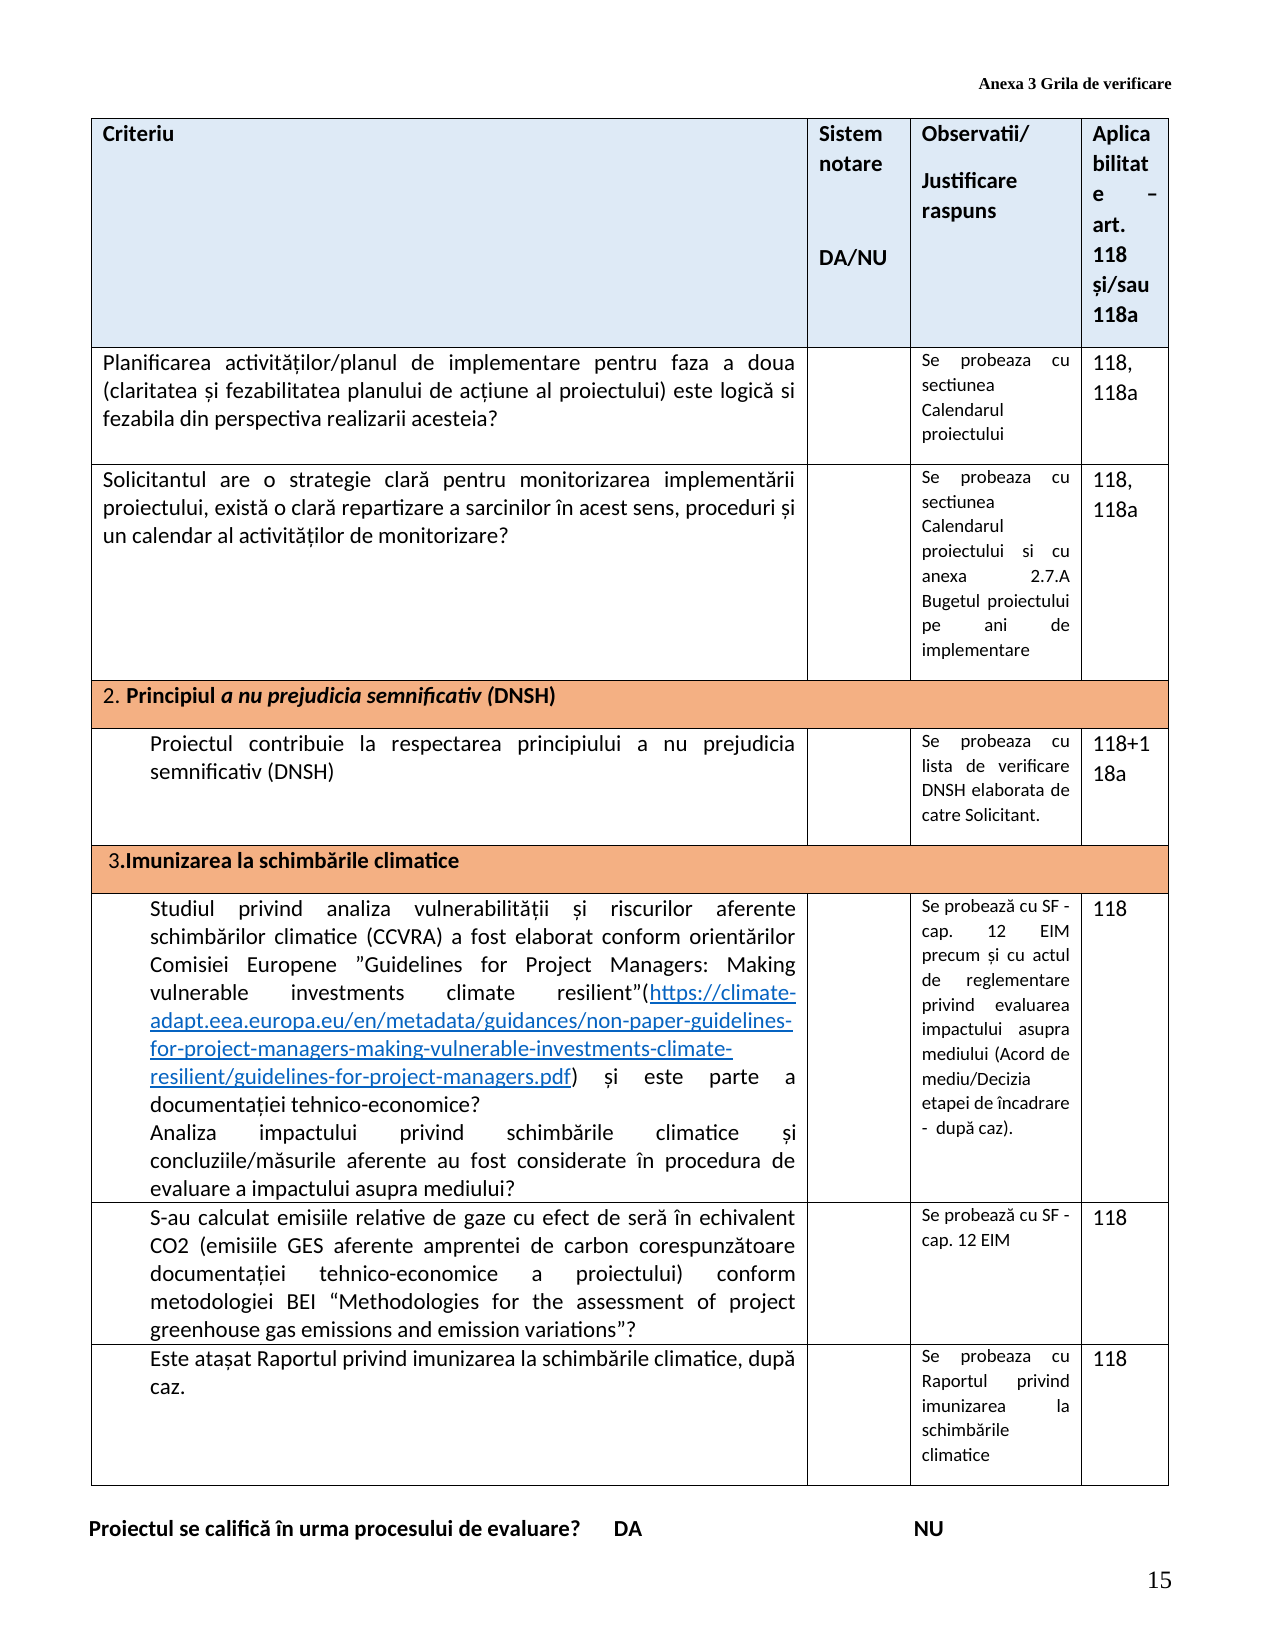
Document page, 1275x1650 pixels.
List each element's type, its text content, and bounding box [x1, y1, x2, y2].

table_header Observatii/ Justificare raspuns [911, 119, 1081, 347]
table_cell Se probeaza cu sectiunea Calendarul proiectului [911, 348, 1081, 464]
table_cell Planificarea activităţilor/planul de implementare pentru faza a doua (claritatea şi fezabilitatea planului de acţiune al proiectului) este logică si fezabila din perspectiva realizarii acesteia? [92, 348, 807, 464]
table_cell Se probeaza cu Raportul privind imunizarea la schimbările climatice [911, 1345, 1081, 1485]
table_cell 118 [1082, 1345, 1168, 1485]
table_cell Se probeaza cu lista de verificare DNSH elaborata de catre Solicitant. [911, 729, 1081, 845]
table_cell Este atașat Raportul privind imunizarea la schimbările climatice, după caz. [92, 1345, 807, 1485]
table_cell Se probeaza cu sectiunea Calendarul proiectului si cu anexa 2.7.A Bugetul proiectului pe ani de implementare [911, 465, 1081, 680]
table_cell 118, 118a [1082, 465, 1168, 680]
table_cell 3.Imunizarea la schimbările climatice [92, 846, 1168, 893]
table_cell [808, 894, 910, 1202]
table_cell 118+118a [1082, 729, 1168, 845]
table_header Criteriu [92, 119, 807, 347]
table_cell [808, 465, 910, 680]
table_cell Solicitantul are o strategie clară pentru monitorizarea implementării proiectului, există o clară repartizare a sarcinilor în acest sens, proceduri şi un calendar al activităţilor de monitorizare? [92, 465, 807, 680]
table_cell Studiul privind analiza vulnerabilității și riscurilor aferente schimbărilor climatice (CCVRA) a fost elaborat conform orientărilor Comisiei Europene ”Guidelines for Project Managers: Making vulnerable investments climate resilient”(https://climate-adapt.eea.europa.eu/en/metadata/guidances/non-paper-guidelines-for-project-managers-making-vulnerable-investments-climate-resilient/guidelines-for-project-managers.pdf) și este parte a documentației tehnico-economice? Analiza impactului privind schimbările climatice și concluziile/măsurile aferente au fost considerate în procedura de evaluare a impactului asupra mediului? [92, 894, 807, 1202]
table_cell Proiectul contribuie la respectarea principiului a nu prejudicia semnificativ (DNSH) [92, 729, 807, 845]
table_header Aplicabilitate – art. 118 și/sau 118a [1082, 119, 1168, 347]
table_cell [808, 729, 910, 845]
table_cell Se probează cu SF - cap. 12 EIM precum și cu actul de reglementare privind evaluarea impactului asupra mediului (Acord de mediu/Decizia etapei de încadrare - după caz). [911, 894, 1081, 1202]
table_cell 118 [1082, 1203, 1168, 1343]
table_header Sistem notare DA/NU [808, 119, 910, 347]
table_cell [808, 1203, 910, 1343]
table_cell 118 [1082, 894, 1168, 1202]
table_cell 2. Principiul a nu prejudicia semnificativ (DNSH) [92, 681, 1168, 728]
table_cell 118, 118a [1082, 348, 1168, 464]
table_cell [808, 1345, 910, 1485]
table_cell Se probează cu SF - cap. 12 EIM [911, 1203, 1081, 1343]
text Proiectul se califică în urma procesului de evaluare? DA NU [89, 1514, 1172, 1542]
table_cell S-au calculat emisiile relative de gaze cu efect de seră în echivalent CO2 (emisiile GES aferente amprentei de carbon corespunzătoare documentației tehnico-economice a proiectului) conform metodologiei BEI “Methodologies for the assessment of project greenhouse gas emissions and emission variations”? [92, 1203, 807, 1343]
table_cell [808, 348, 910, 464]
